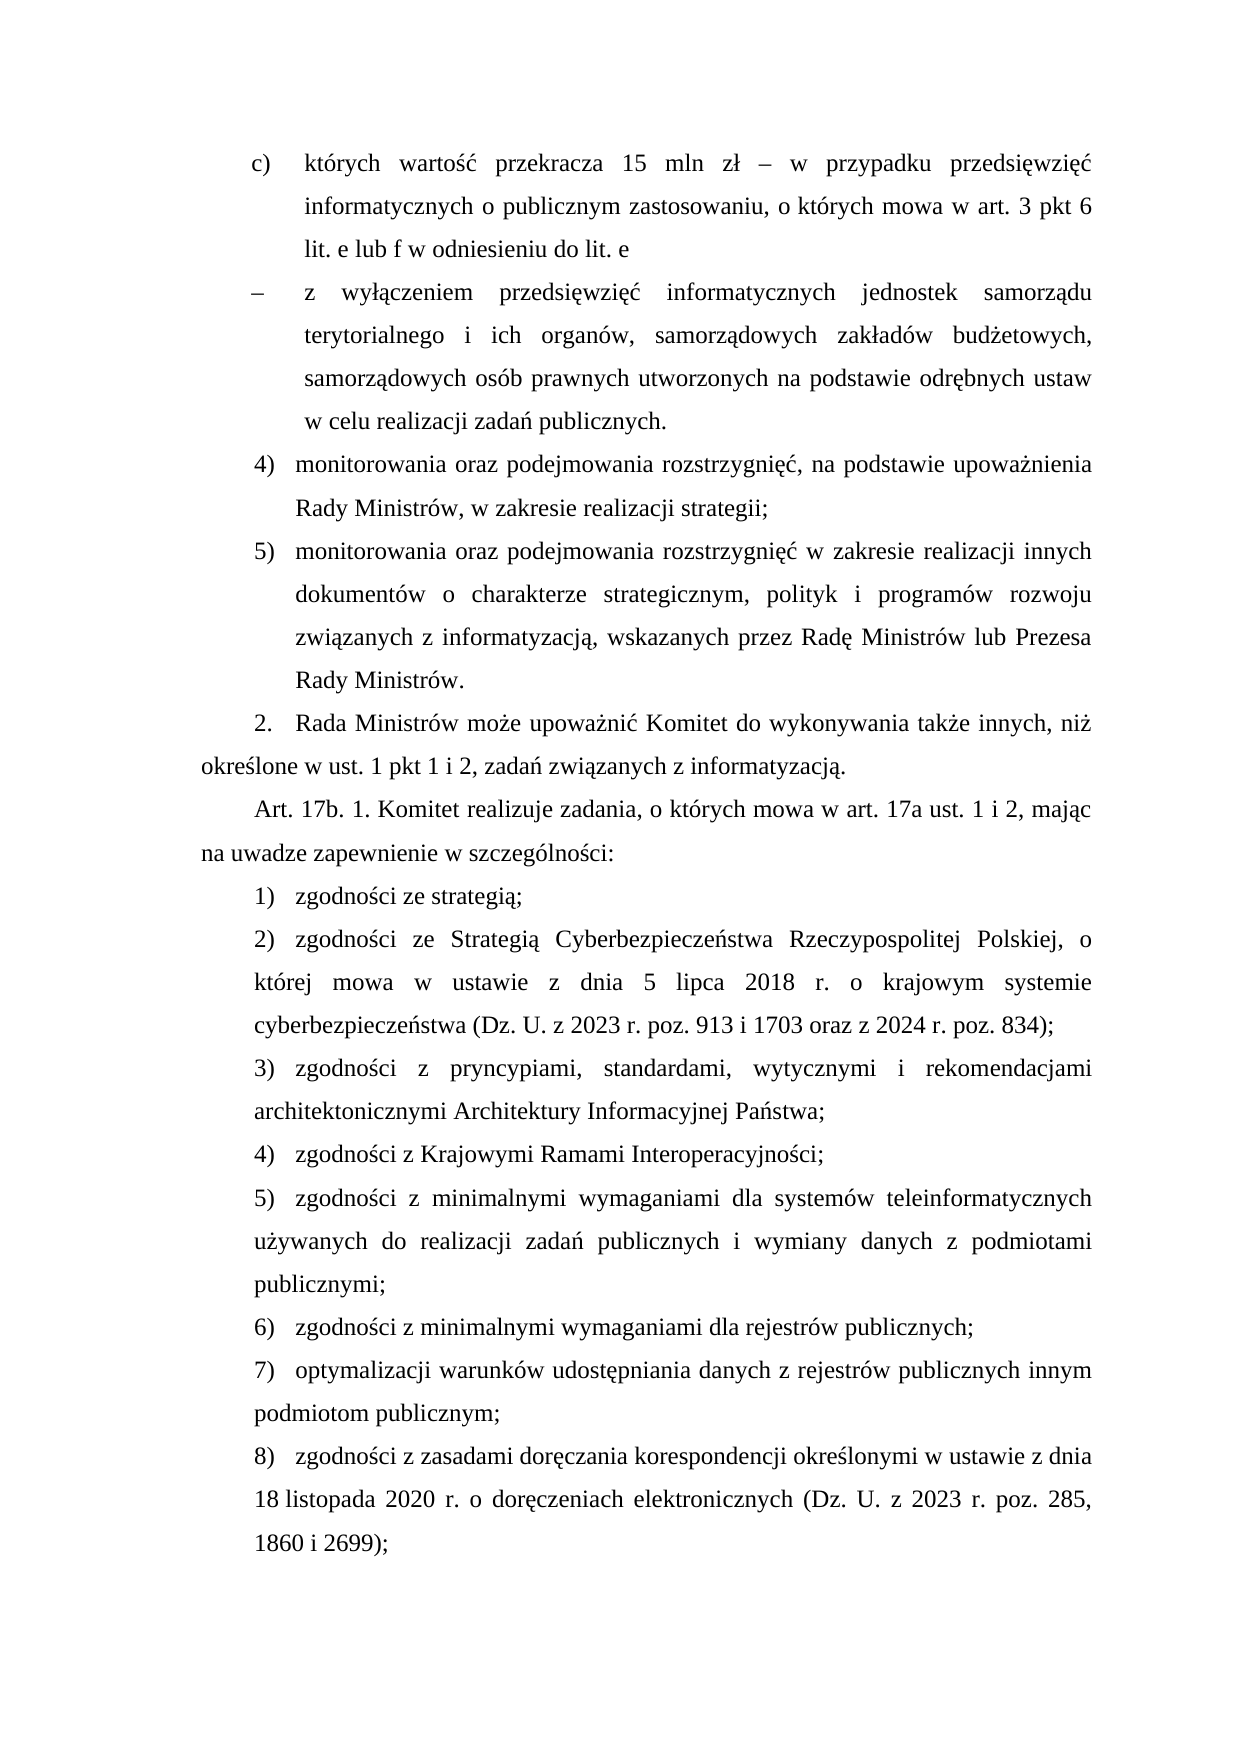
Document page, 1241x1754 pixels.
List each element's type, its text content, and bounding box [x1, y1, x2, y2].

text Art. 17b. 1. Komitet realizuje zadania, o których mowa w art. 17a ust. 1 i 2, mając na uwadze zapewnienie w szczególności: [201, 794, 1093, 866]
text 5) zgodności z minimalnymi wymaganiami dla systemów teleinformatycznych używanych do realizacji zadań publicznych i wymiany danych z podmiotami publicznymi; [254, 1183, 1093, 1298]
text 2) zgodności ze Strategią Cyberbezpieczeństwa Rzeczypospolitej Polskiej, o której mowa w ustawie z dnia 5 lipca 2018 r. o krajowym systemie cyberbezpieczeństwa (Dz. U. z 2023 r. poz. 913 i 1703 oraz z 2024 r. poz. 834); [254, 924, 1093, 1039]
text 4) zgodności z Krajowymi Ramami Interoperacyjności; [254, 1139, 1093, 1168]
text 3) zgodności z pryncypiami, standardami, wytycznymi i rekomendacjami architektonicznymi Architektury Informacyjnej Państwa; [254, 1053, 1093, 1125]
text c) których wartość przekracza 15 mln zł – w przypadku przedsięwzięć informatycznych o publicznym zastosowaniu, o których mowa w art. 3 pkt 6 lit. e lub f w odniesieniu do lit. e [251, 148, 1093, 263]
text 2. Rada Ministrów może upoważnić Komitet do wykonywania także innych, niż określone w ust. 1 pkt 1 i 2, zadań związanych z informatyzacją. [201, 708, 1093, 780]
text 5) monitorowania oraz podejmowania rozstrzygnięć w zakresie realizacji innych dokumentów o charakterze strategicznym, polityk i programów rozwoju związanych z informatyzacją, wskazanych przez Radę Ministrów lub Prezesa Rady Ministrów. [254, 536, 1093, 694]
text 8) zgodności z zasadami doręczania korespondencji określonymi w ustawie z dnia 18 listopada 2020 r. o doręczeniach elektronicznych (Dz. U. z 2023 r. poz. 285, 1860 i 2699); [254, 1441, 1093, 1556]
text 4) monitorowania oraz podejmowania rozstrzygnięć, na podstawie upoważnienia Rady Ministrów, w zakresie realizacji strategii; [254, 449, 1093, 521]
text – z wyłączeniem przedsięwzięć informatycznych jednostek samorządu terytorialnego i ich organów, samorządowych zakładów budżetowych, samorządowych osób prawnych utworzonych na podstawie odrębnych ustaw w celu realizacji zadań publicznych. [251, 277, 1093, 435]
text 1) zgodności ze strategią; [254, 881, 1093, 909]
text 6) zgodności z minimalnymi wymaganiami dla rejestrów publicznych; [254, 1312, 1093, 1341]
text 7) optymalizacji warunków udostępniania danych z rejestrów publicznych innym podmiotom publicznym; [254, 1355, 1093, 1427]
